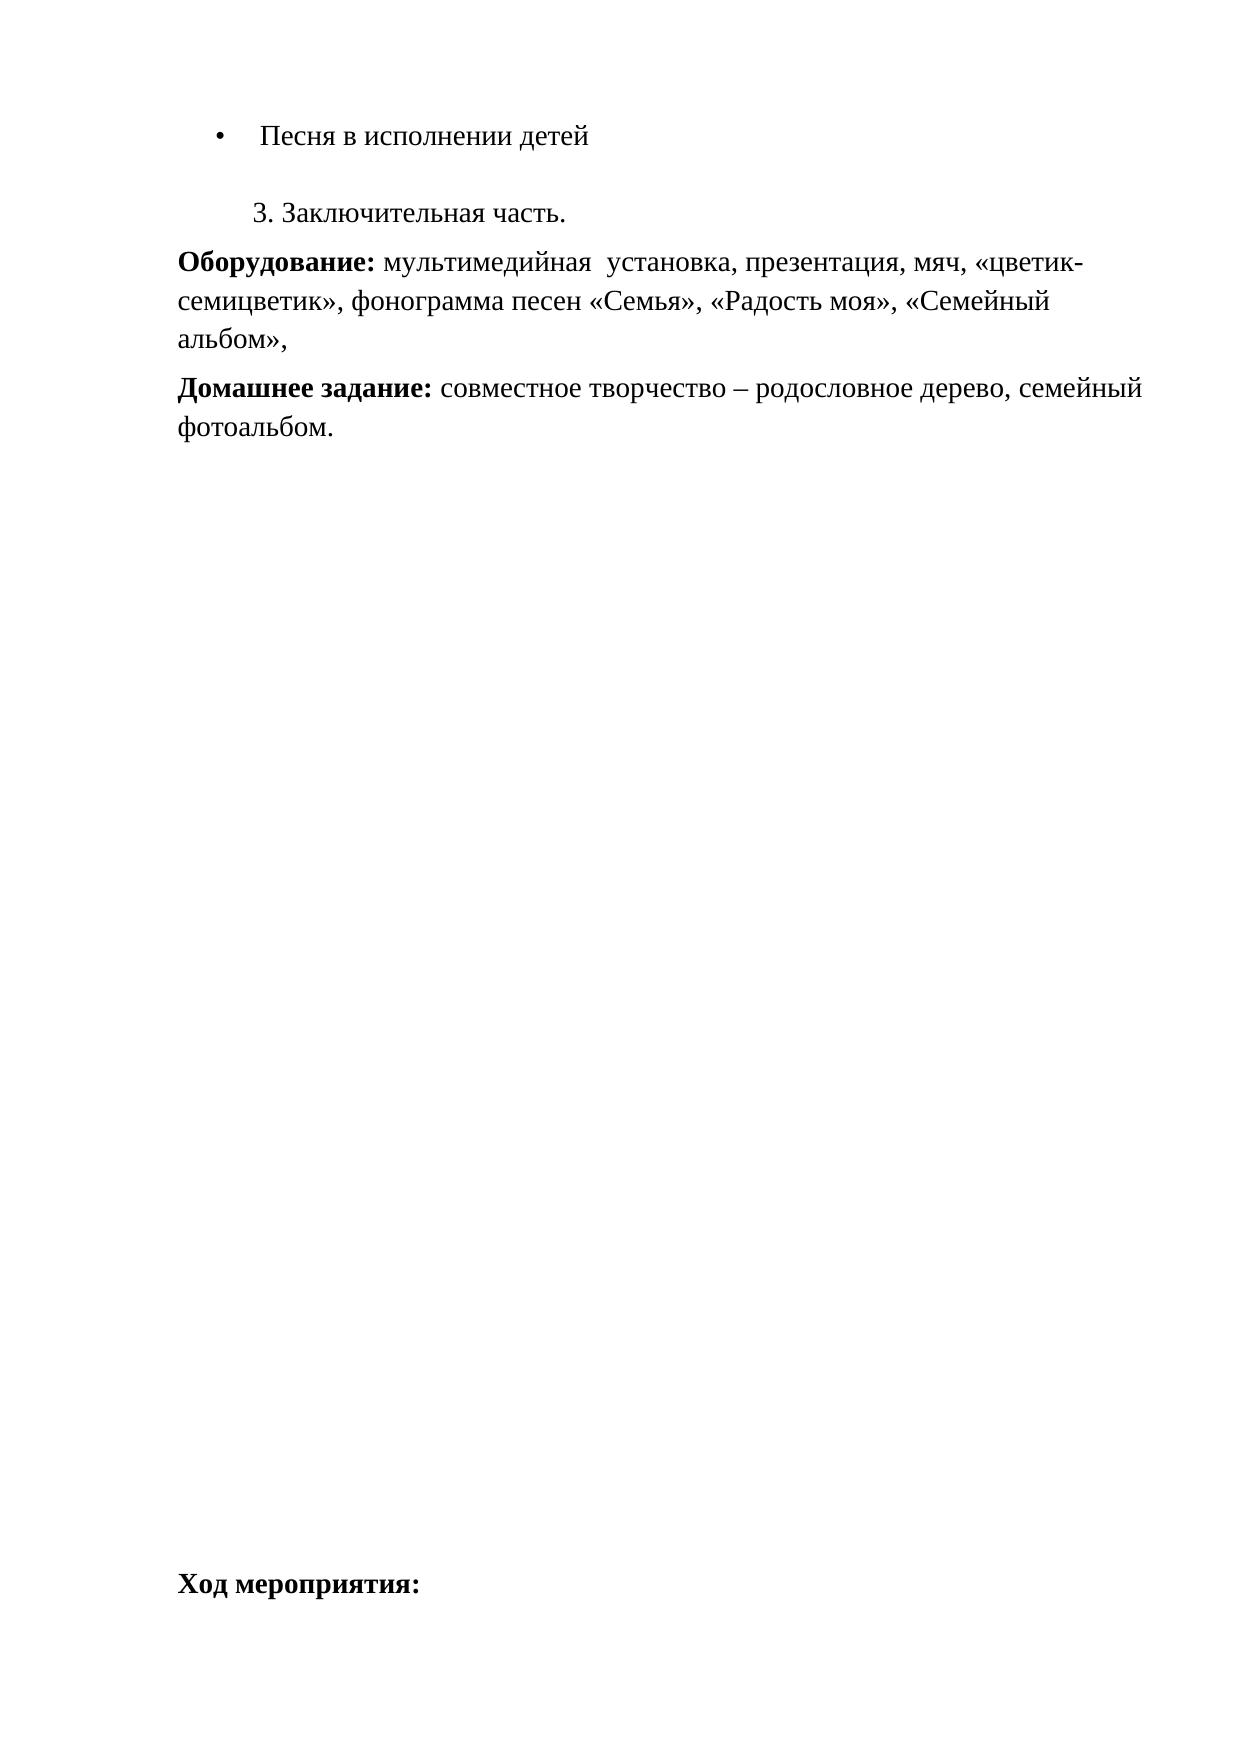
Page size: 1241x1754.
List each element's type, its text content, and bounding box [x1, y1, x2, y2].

text Ход мероприятия: [177, 1566, 1152, 1600]
list Песня в исполнении детей [215, 118, 1152, 152]
text Домашнее задание: совместное творчество – родословное дерево, семейный фотоальбом. [177, 370, 1152, 474]
text Оборудование: мультимедийная установка, презентация, мяч, «цветик-семицветик», фонограмма песен «Семья», «Радость моя», «Семейный альбом», [177, 244, 1152, 355]
text 3. Заключительная часть. [252, 195, 1152, 229]
